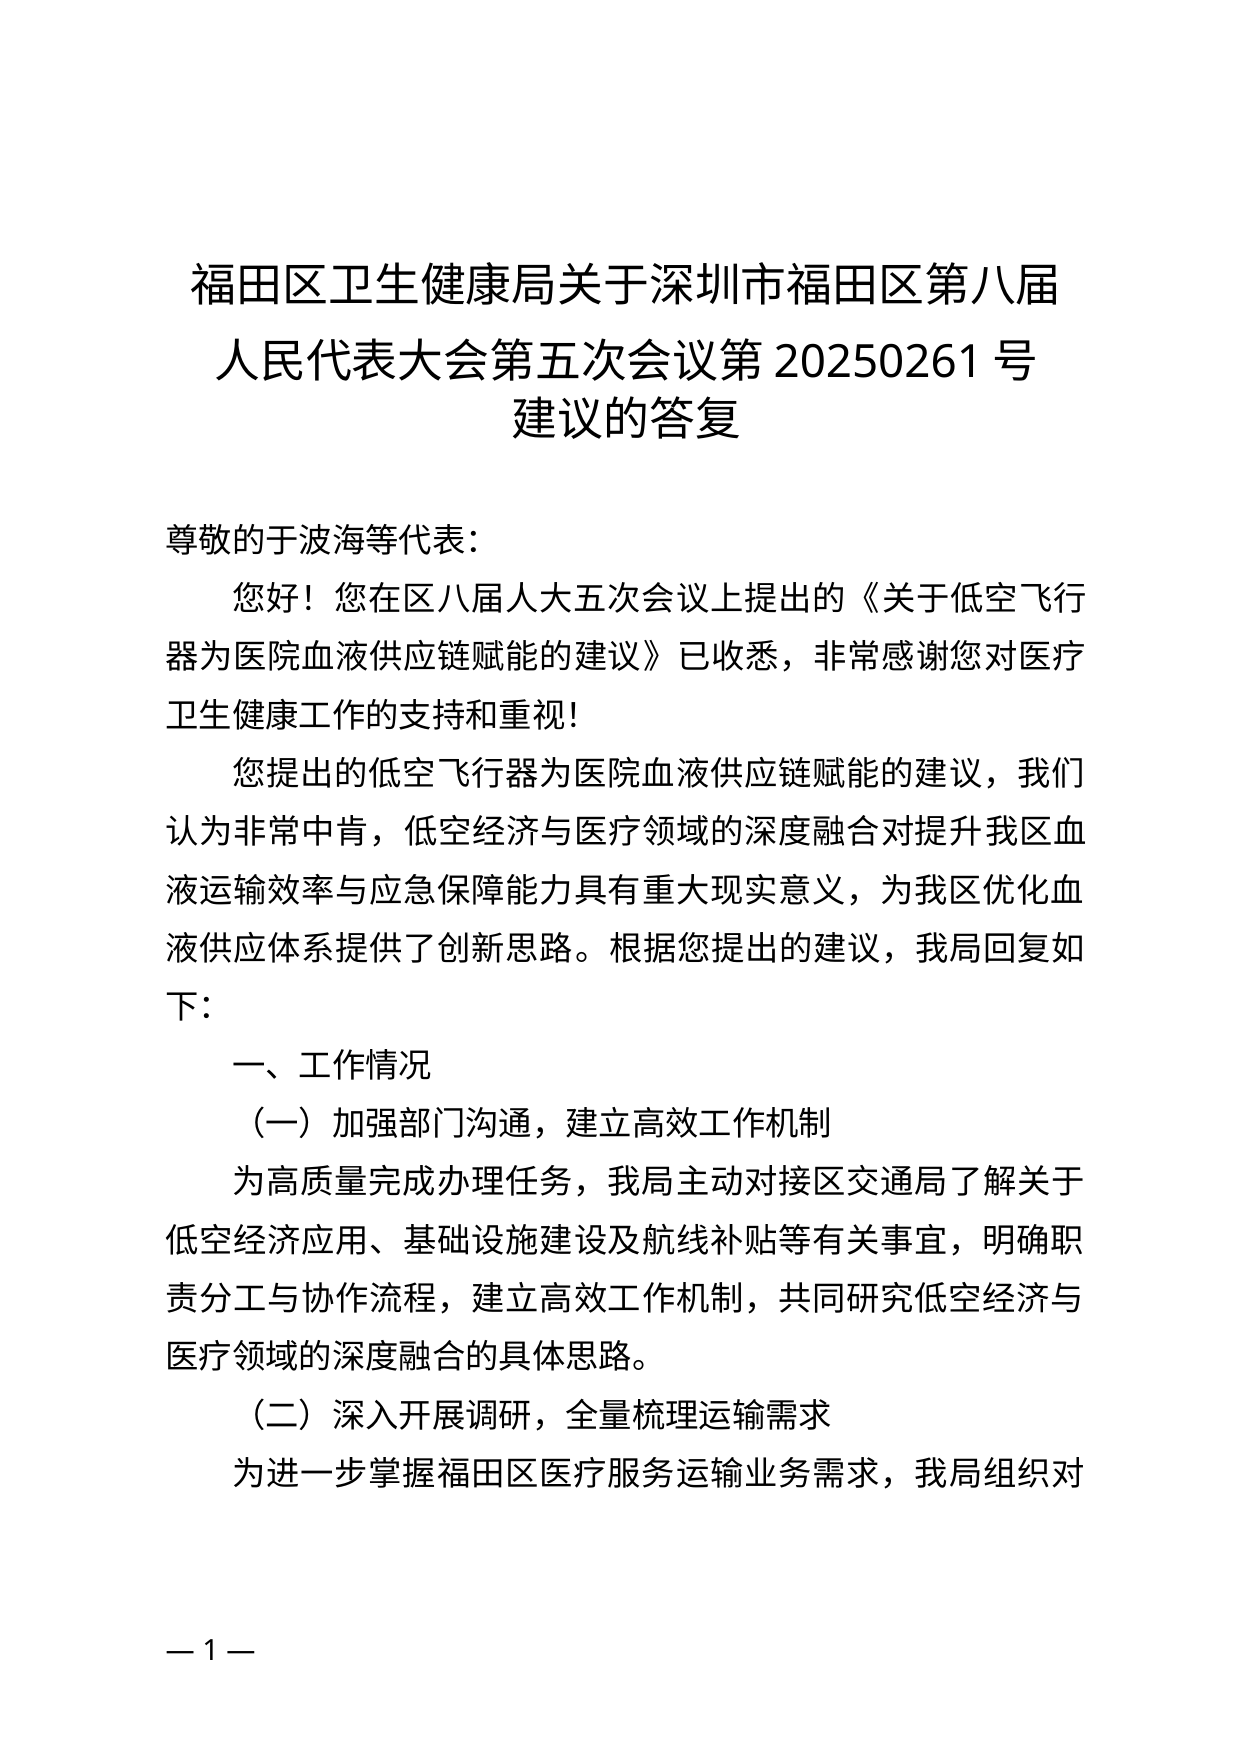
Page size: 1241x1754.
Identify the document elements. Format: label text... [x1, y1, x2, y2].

text （一）加强部门沟通，建立高效工作机制 [165, 1089, 1087, 1147]
text 您好！您在区八届人大五次会议上提出的《关于低空飞行器为医院血液供应链赋能的建议》已收悉，非常感谢您对医疗卫生健康工作的支持和重视！ [165, 564, 1087, 739]
text 人民代表大会第五次会议第20250261号 [165, 330, 1087, 389]
list 一、工作情况 [165, 1030, 1087, 1089]
text 尊敬的于波海等代表： [165, 505, 1087, 564]
text 您提出的低空飞行器为医院血液供应链赋能的建议，我们认为非常中肯，低空经济与医疗领域的深度融合对提升我区血液运输效率与应急保障能力具有重大现实意义，为我区优化血液供应体系提供了创新思路。根据您提出的建议，我局回复如下： [165, 739, 1087, 1030]
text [165, 1439, 1087, 1497]
text 建议的答复 [165, 389, 1087, 447]
text 福田区卫生健康局关于深圳市福田区第八届 [165, 233, 1087, 330]
text （二）深入开展调研，全量梳理运输需求 [165, 1380, 1087, 1439]
text 为高质量完成办理任务，我局主动对接区交通局了解关于低空经济应用、基础设施建设及航线补贴等有关事宜，明确职责分工与协作流程，建立高效工作机制，共同研究低空经济与医疗领域的深度融合的具体思路。 [165, 1147, 1087, 1380]
